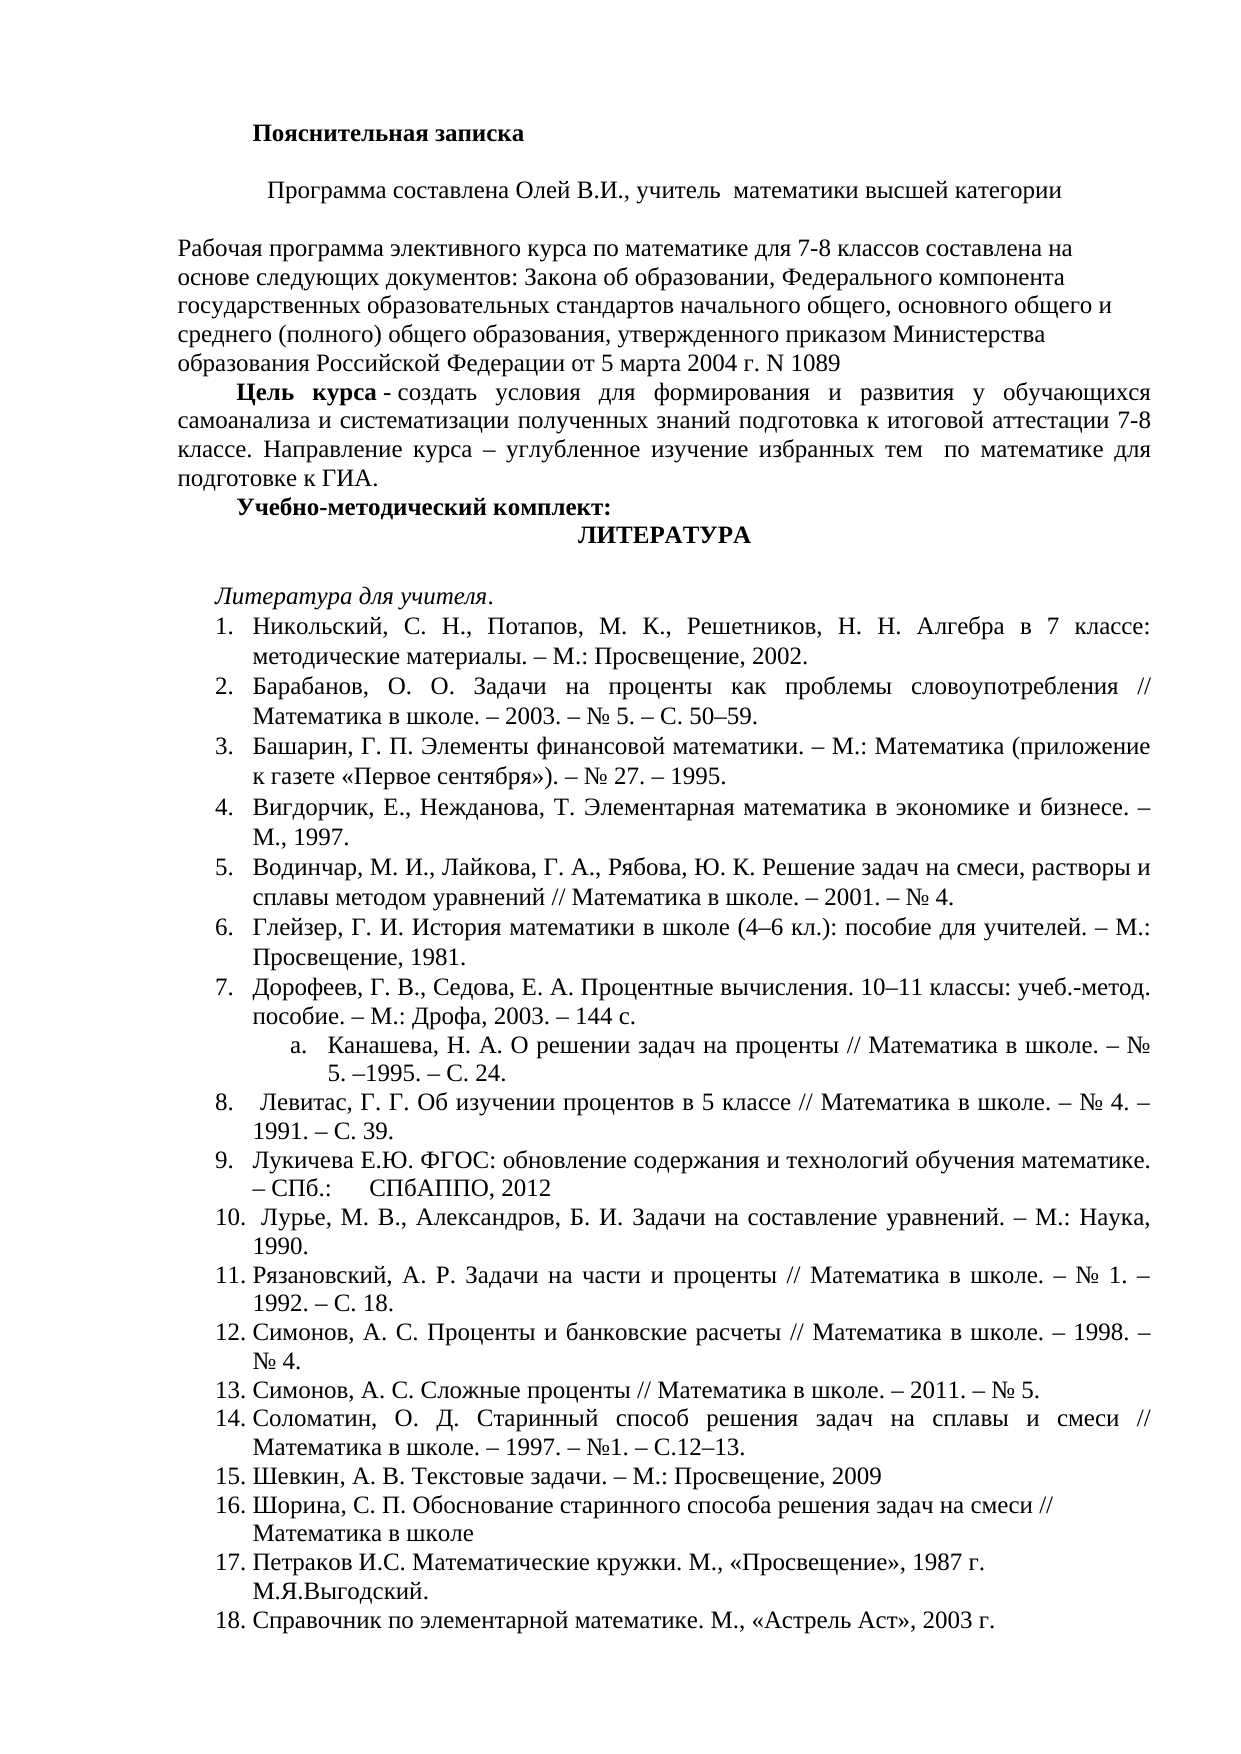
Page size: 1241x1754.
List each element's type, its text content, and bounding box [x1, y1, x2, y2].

list Левитас, Г. Г. Об изучении процентов в 5 классе // Математика в школе. – № 4. – 1991. – С. 39. [215, 1087, 1152, 1145]
list Глейзер, Г. И. История математики в школе (4–6 кл.): пособие для учителей. – М.: Просвещение, 1981. [215, 912, 1152, 971]
list Симонов, А. С. Сложные проценты // Математика в школе. – 2011. – № 5. [215, 1375, 1152, 1403]
list Рязановский, А. Р. Задачи на части и проценты // Математика в школе. – № 1. – 1992. – С. 18. [215, 1260, 1152, 1317]
list Дорофеев, Г. В., Седова, Е. А. Процентные вычисления. 10–11 классы: учеб.-метод. пособие. – М.: Дрофа, 2003. – 144 с. [215, 972, 1152, 1030]
text Литература для учителя. [177, 581, 1152, 609]
text Учебно-методический комплект: [177, 492, 1152, 521]
text Литература [177, 521, 1152, 549]
list Никольский, С. Н., Потапов, М. К., Решетников, Н. Н. Алгебра в 7 классе: методические материалы. – М.: Просвещение, 2002. [215, 611, 1152, 670]
list Канашева, Н. А. О решении задач на проценты // Математика в школе. – № 5. –1995. – С. 24. [290, 1030, 1152, 1087]
list Шорина, С. П. Обоснование старинного способа решения задач на смеси // Математика в школе [215, 1490, 1152, 1547]
text Программа составлена Олей В.И., учитель математики высшей категории [177, 176, 1152, 204]
list Барабанов, О. О. Задачи на проценты как проблемы словоупотребления // Математика в школе. – 2003. – № 5. – С. 50–59. [215, 671, 1152, 730]
list Башарин, Г. П. Элементы финансовой математики. – М.: Математика (приложение к газете «Первое сентября»). – № 27. – 1995. [215, 731, 1152, 790]
list Соломатин, О. Д. Старинный способ решения задач на сплавы и смеси // Математика в школе. – 1997. – №1. – С.12–13. [215, 1403, 1152, 1461]
text Цель курса - создать условия для формирования и развития у обучающихся самоанализа и систематизации полученных знаний подготовка к итоговой аттестации 7-8 классе. Направление курса – углубленное изучение избранных тем по математике для подготовке к ГИА. [177, 377, 1152, 492]
list Лукичева Е.Ю. ФГОС: обновление содержания и технологий обучения математике. – СПб.: СПбАППО, 2012 [215, 1145, 1152, 1202]
text Пояснительная записка [252, 118, 1152, 147]
list Лурье, М. В., Александров, Б. И. Задачи на составление уравнений. – М.: Наука, 1990. [215, 1202, 1152, 1260]
list Петраков И.С. Математические кружки. М., «Просвещение», 1987 г. М.Я.Выгодский. [215, 1547, 1152, 1605]
list Водинчар, М. И., Лайкова, Г. А., Рябова, Ю. К. Решение задач на смеси, растворы и сплавы методом уравнений // Математика в школе. – 2001. – № 4. [215, 852, 1152, 911]
list Шевкин, А. В. Текстовые задачи. – М.: Просвещение, 2009 [215, 1461, 1152, 1490]
list Вигдорчик, Е., Нежданова, Т. Элементарная математика в экономике и бизнесе. – М., 1997. [215, 792, 1152, 850]
text Рабочая программа элективного курса по математике для 7-8 классов составлена на основе следующих документов: Закона об образовании, Федерального компонента государственных образовательных стандартов начального общего, основного общего и среднего (полного) общего образования, утвержденного приказом Министерства образования Российской Федерации от 5 марта 2004 г. N 1089 [177, 233, 1152, 377]
list Справочник по элементарной математике. М., «Астрель Аст», 2003 г. [215, 1605, 1152, 1633]
list Симонов, А. С. Проценты и банковские расчеты // Математика в школе. – 1998. – № 4. [215, 1317, 1152, 1375]
